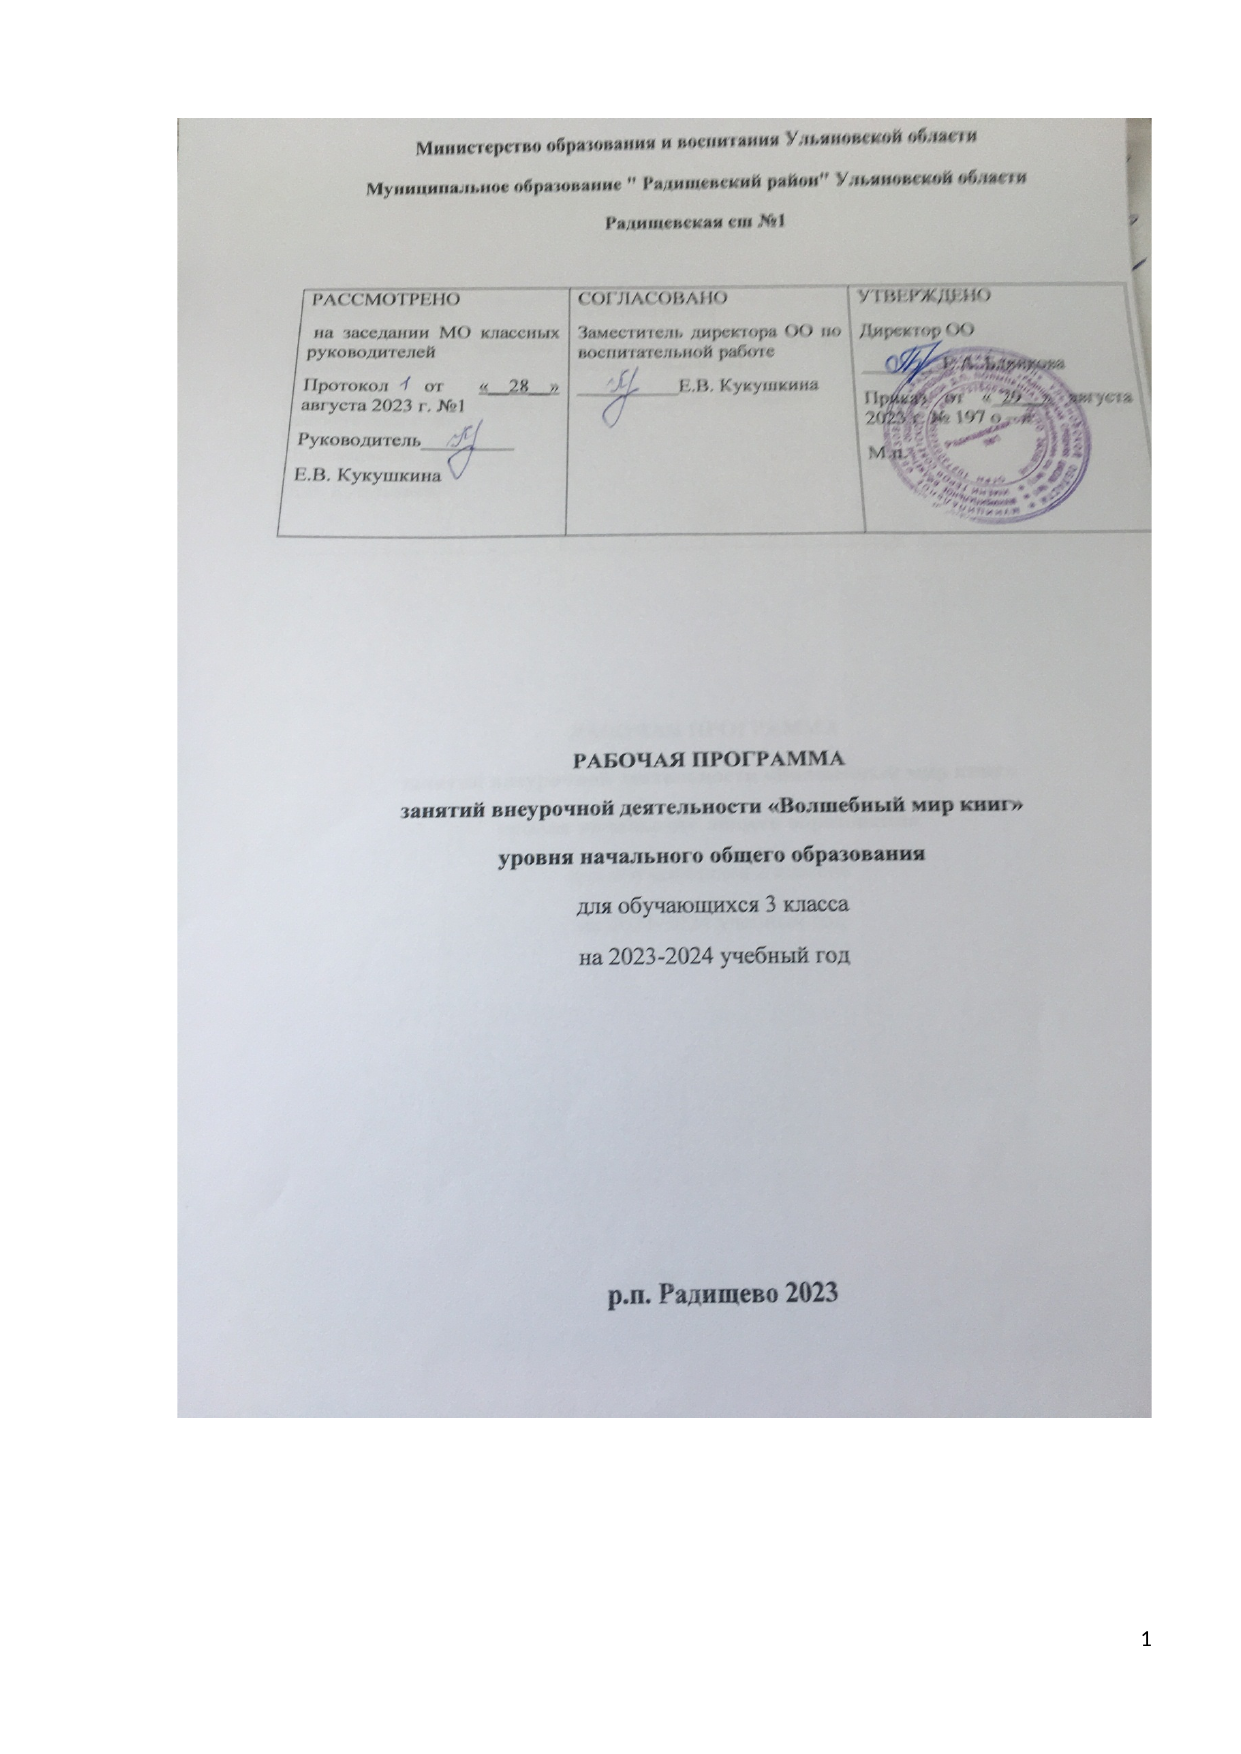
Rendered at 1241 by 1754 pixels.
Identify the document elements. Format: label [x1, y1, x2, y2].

picture [177, 118, 1152, 1418]
